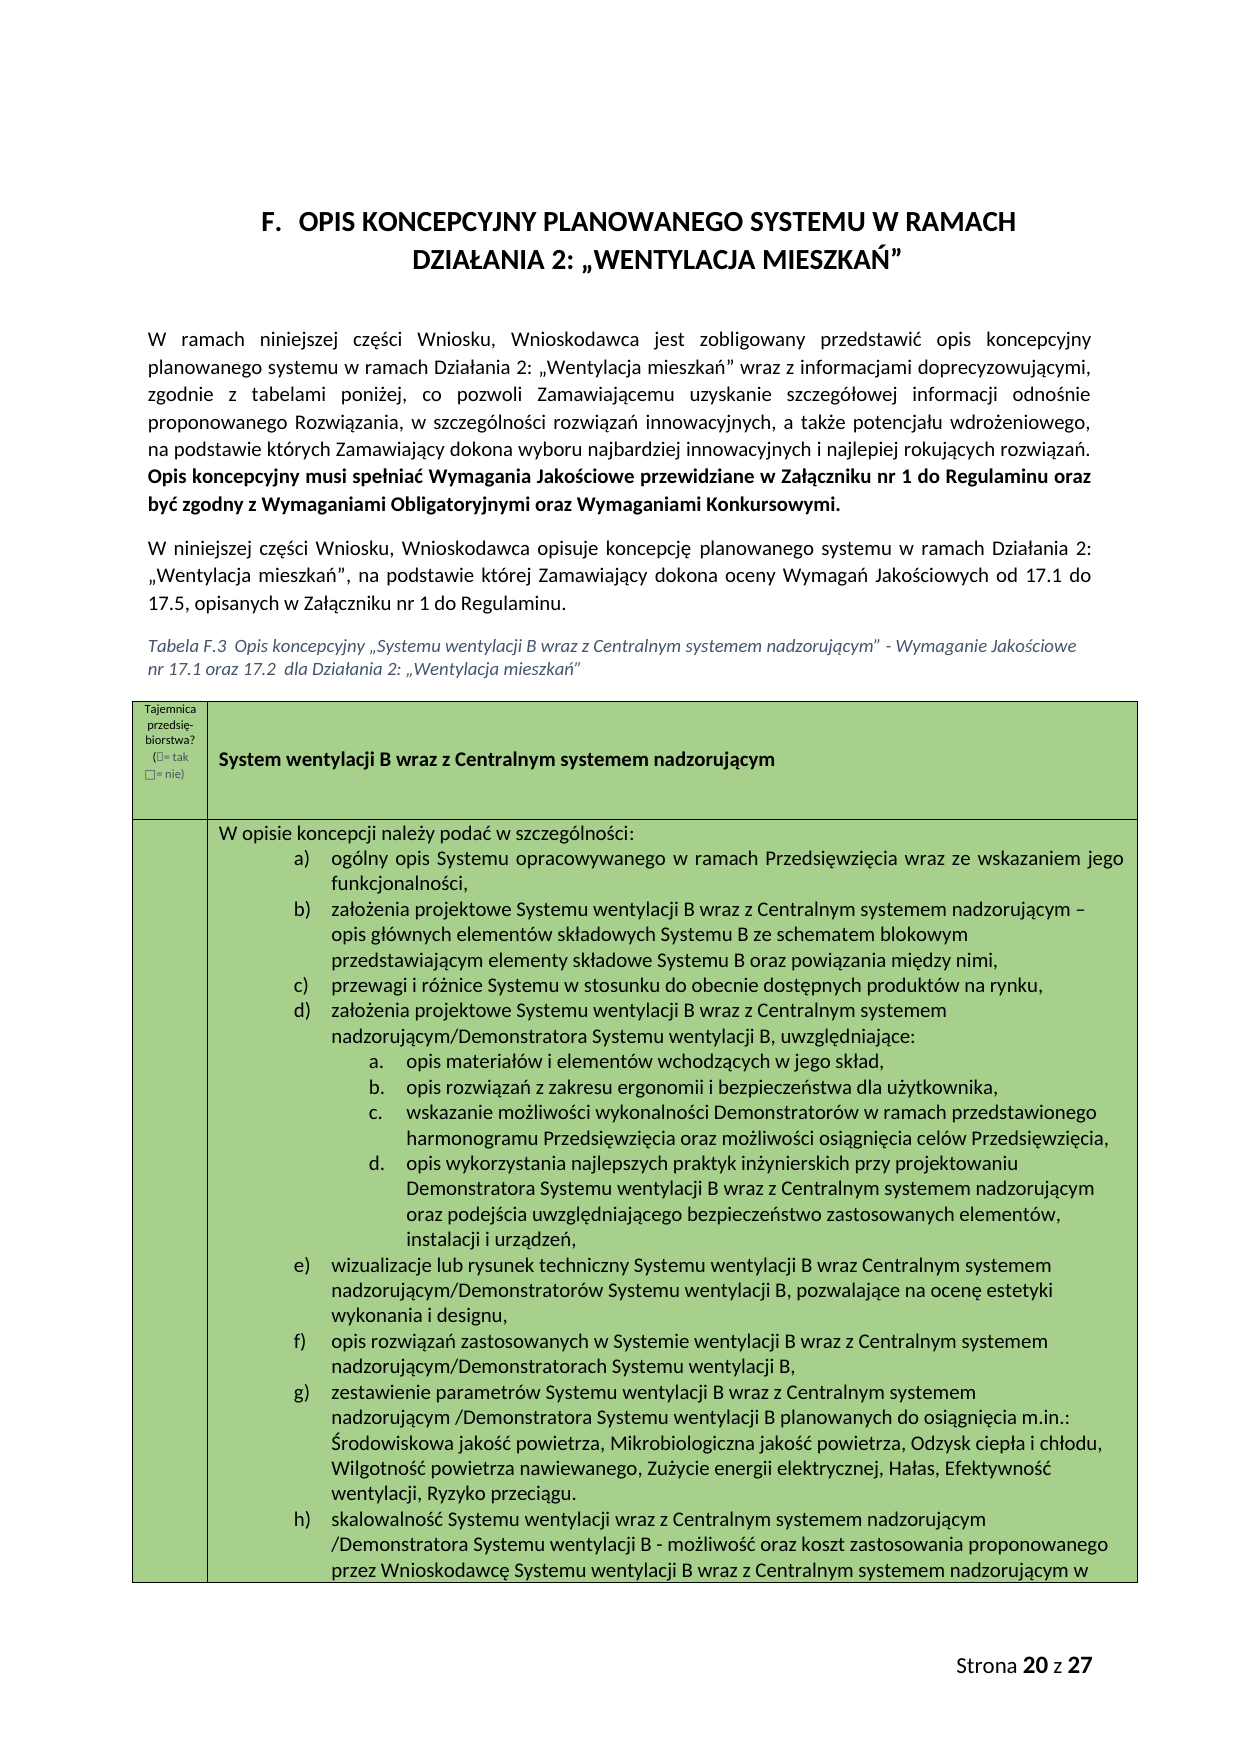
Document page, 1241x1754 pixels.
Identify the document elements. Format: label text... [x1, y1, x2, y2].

subtitle OPIS KONCEPCYJNY PLANOWANEGO SYSTEMU W RAMACH DZIAŁANIA 2: „WENTYLACJA MIESZKAŃ” [185, 203, 1092, 277]
text W ramach niniejszej części Wniosku, Wnioskodawca jest zobligowany przedstawić opis koncepcyjny planowanego systemu w ramach Działania 2: „Wentylacja mieszkań” wraz z informacjami doprecyzowującymi, zgodnie z tabelami poniżej, co pozwoli Zamawiającemu uzyskanie szczegółowej informacji odnośnie proponowanego Rozwiązania, w szczególności rozwiązań innowacyjnych, a także potencjału wdrożeniowego, na podstawie których Zamawiający dokona wyboru najbardziej innowacyjnych i najlepiej rokujących rozwiązań. Opis koncepcyjny musi spełniać Wymagania Jakościowe przewidziane w Załączniku nr 1 do Regulaminu oraz być zgodny z Wymaganiami Obligatoryjnymi oraz Wymaganiami Konkursowymi. [148, 327, 1092, 516]
text W niniejszej części Wniosku, Wnioskodawca opisuje koncepcję planowanego systemu w ramach Działania 2: „Wentylacja mieszkań”, na podstawie której Zamawiający dokona oceny Wymagań Jakościowych od 17.1 do 17.5, opisanych w Załączniku nr 1 do Regulaminu. [148, 535, 1092, 615]
table_header Tajemnica przedsię-biorstwa? (= tak □= nie) [133, 702, 207, 819]
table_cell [208, 820, 1137, 1582]
table_cell [133, 820, 207, 1582]
table_header System wentylacji B wraz z Centralnym systemem nadzorującym [208, 702, 1137, 819]
